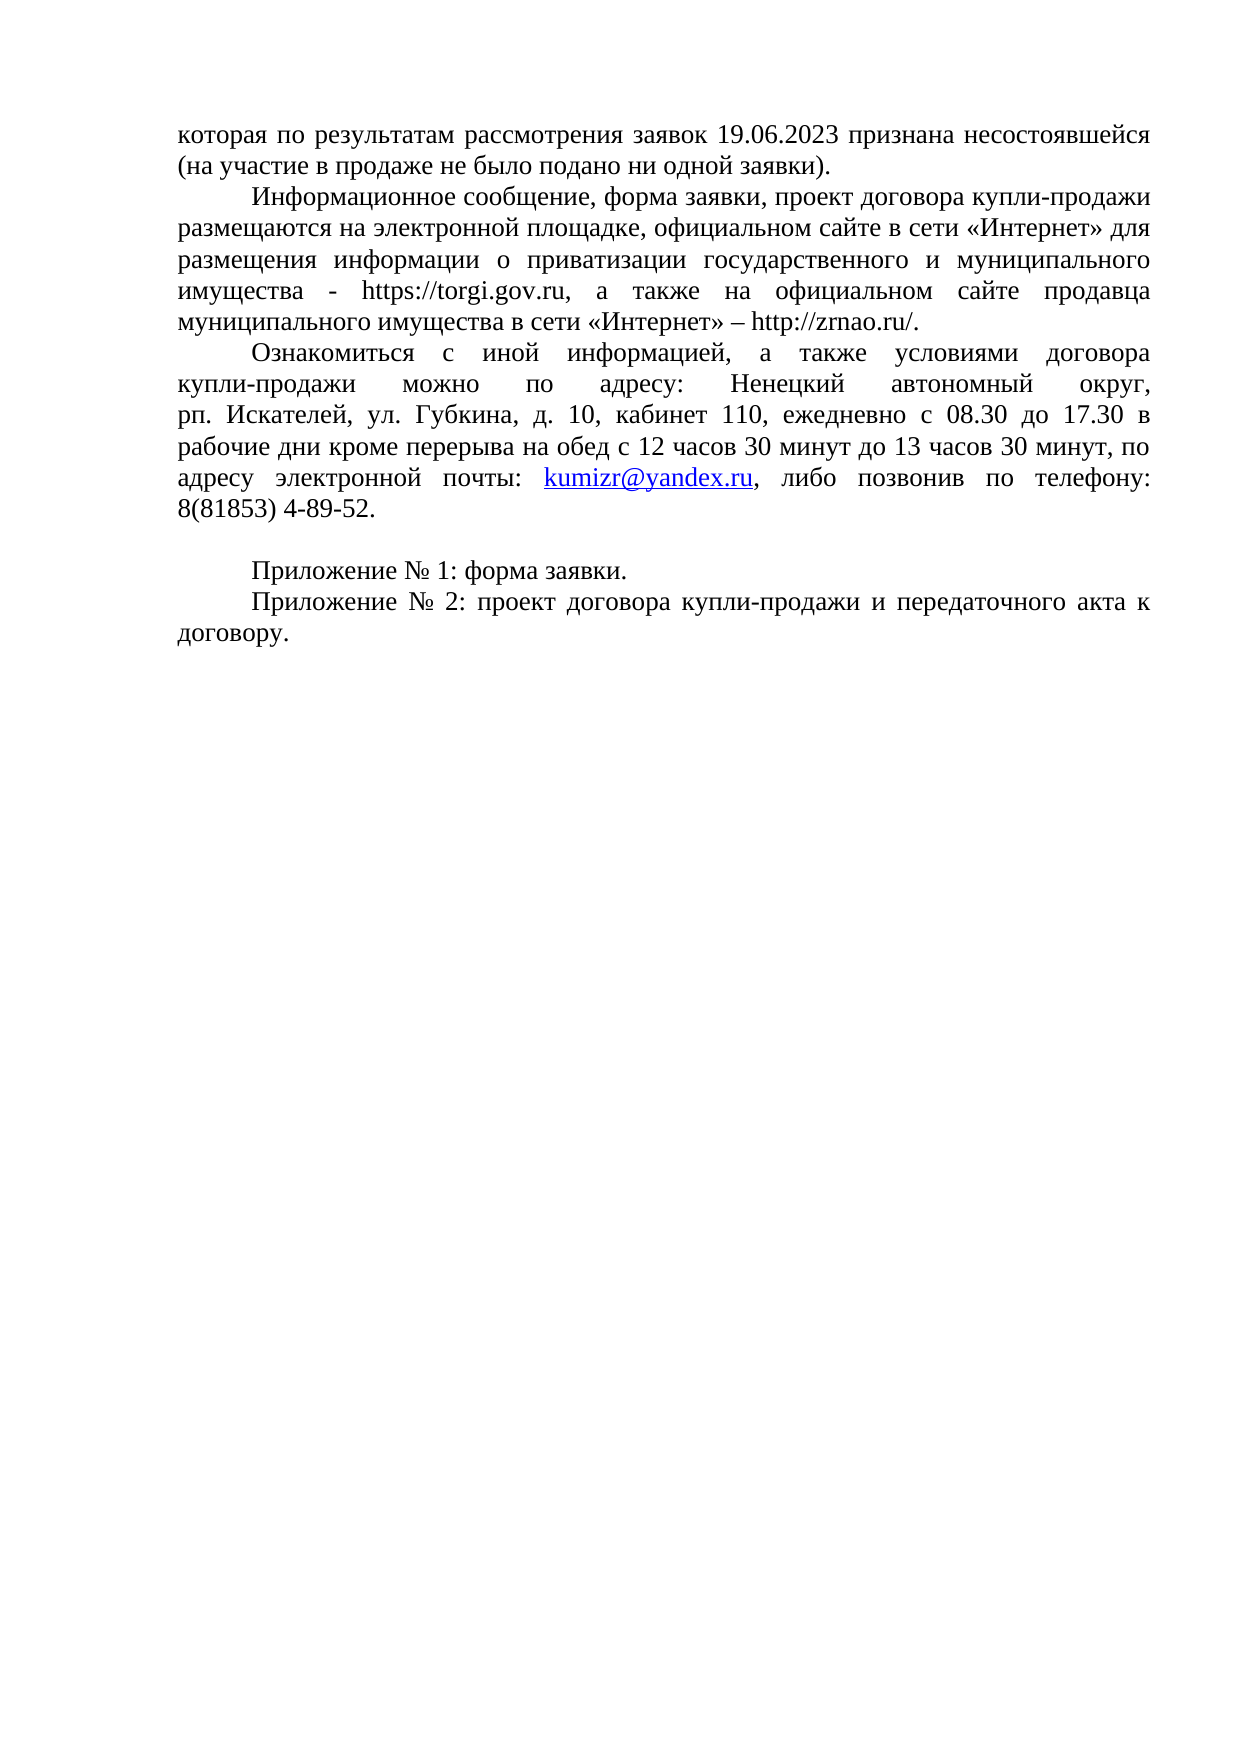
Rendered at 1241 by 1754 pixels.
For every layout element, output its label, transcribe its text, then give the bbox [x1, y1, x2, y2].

text Приложение № 2: проект договора купли-продажи и передаточного акта к договору. [177, 585, 1152, 648]
text Приложение № 1: форма заявки. [177, 554, 1152, 585]
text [177, 118, 1152, 180]
text Информационное сообщение, форма заявки, проект договора купли-продажи размещаются на электронной площадке, официальном сайте в сети «Интернет» для размещения информации о приватизации государственного и муниципального имущества - https://torgi.gov.ru, а также на официальном сайте продавца муниципального имущества в сети «Интернет» – http://zrnao.ru/. [177, 180, 1152, 336]
text Ознакомиться с иной информацией, а также условиями договора купли-продажи можно по адресу: Ненецкий автономный округ, рп. Искателей, ул. Губкина, д. 10, кабинет 110, ежедневно с 08.30 до 17.30 в рабочие дни кроме перерыва на обед с 12 часов 30 минут до 13 часов 30 минут, по адресу электронной почты: kumizr@yandex.ru, либо позвонив по телефону: 8(81853) 4-89-52. [177, 336, 1152, 523]
